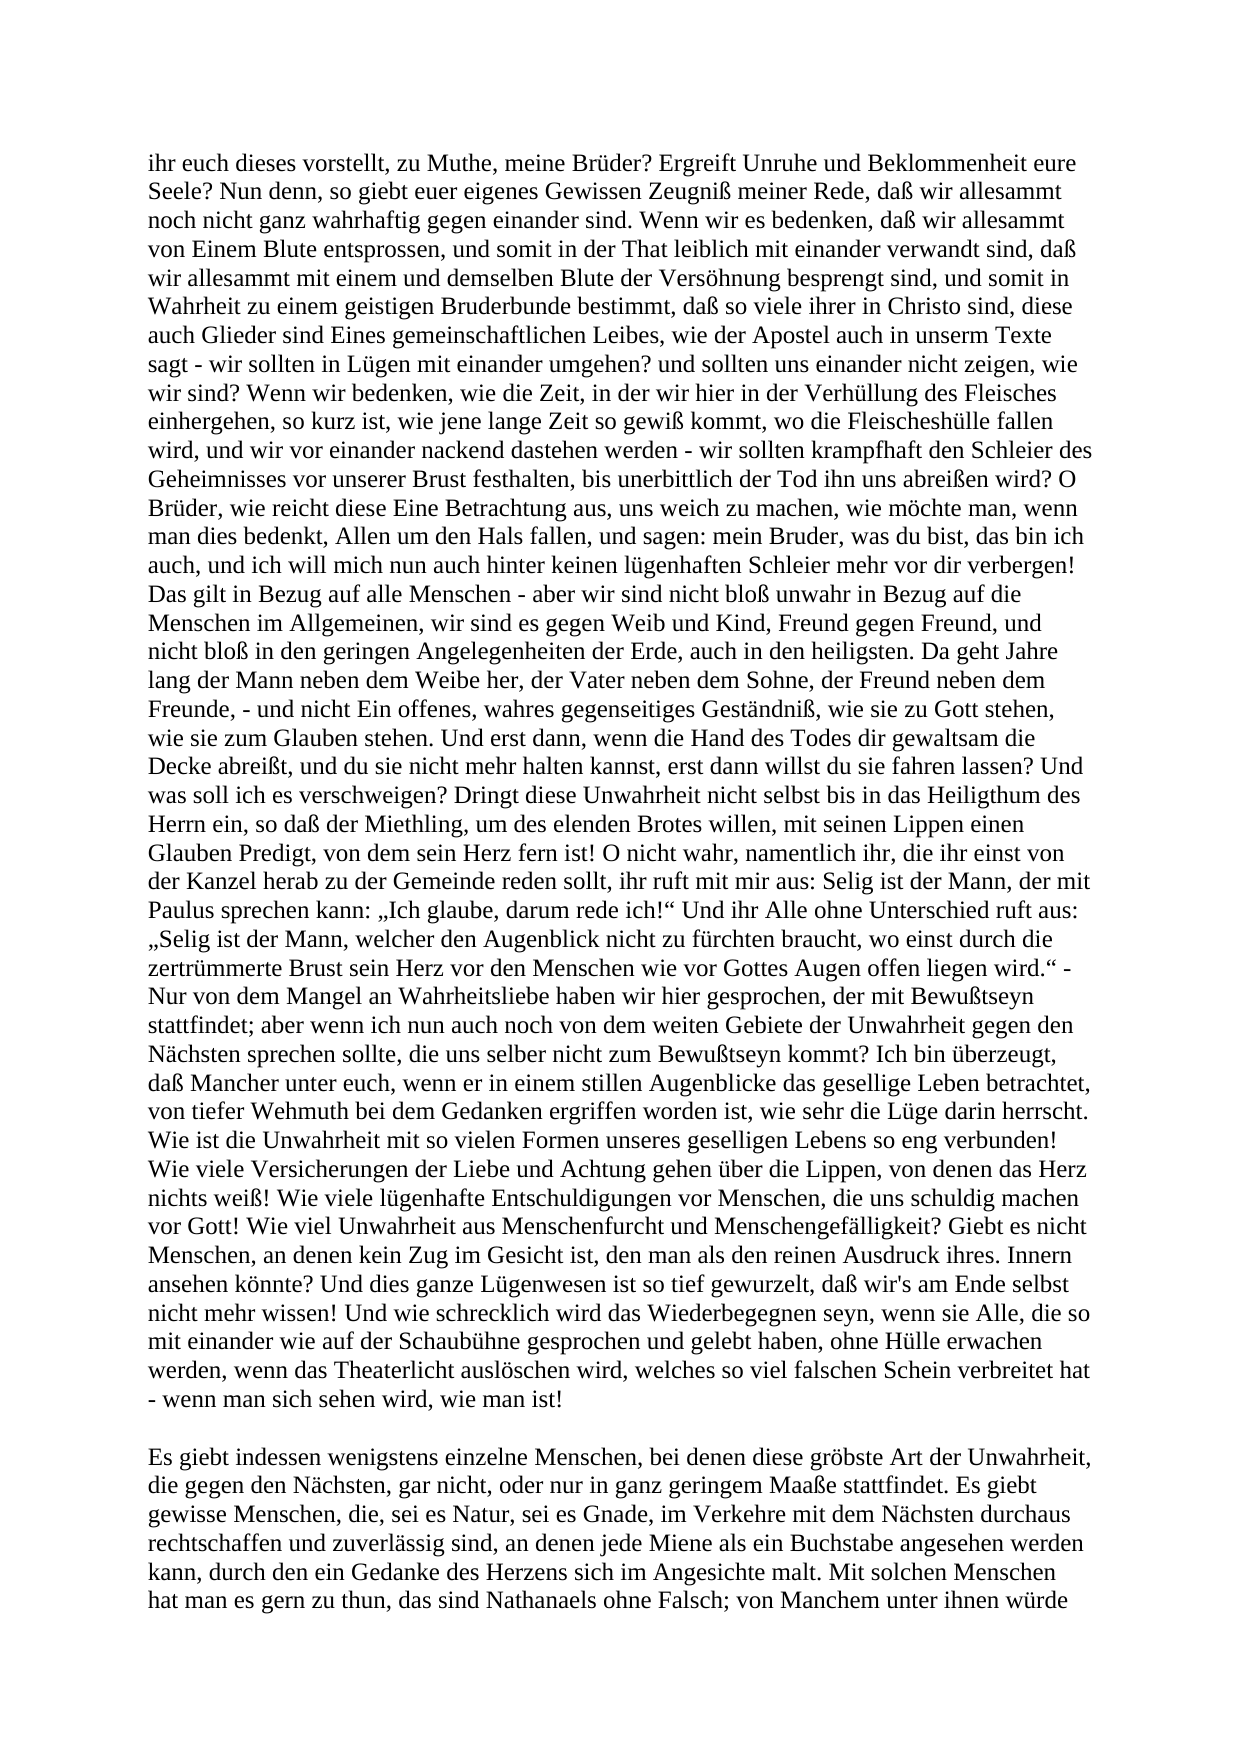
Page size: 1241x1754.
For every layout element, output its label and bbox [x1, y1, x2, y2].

text [148, 1442, 1093, 1614]
text [148, 148, 1093, 1413]
